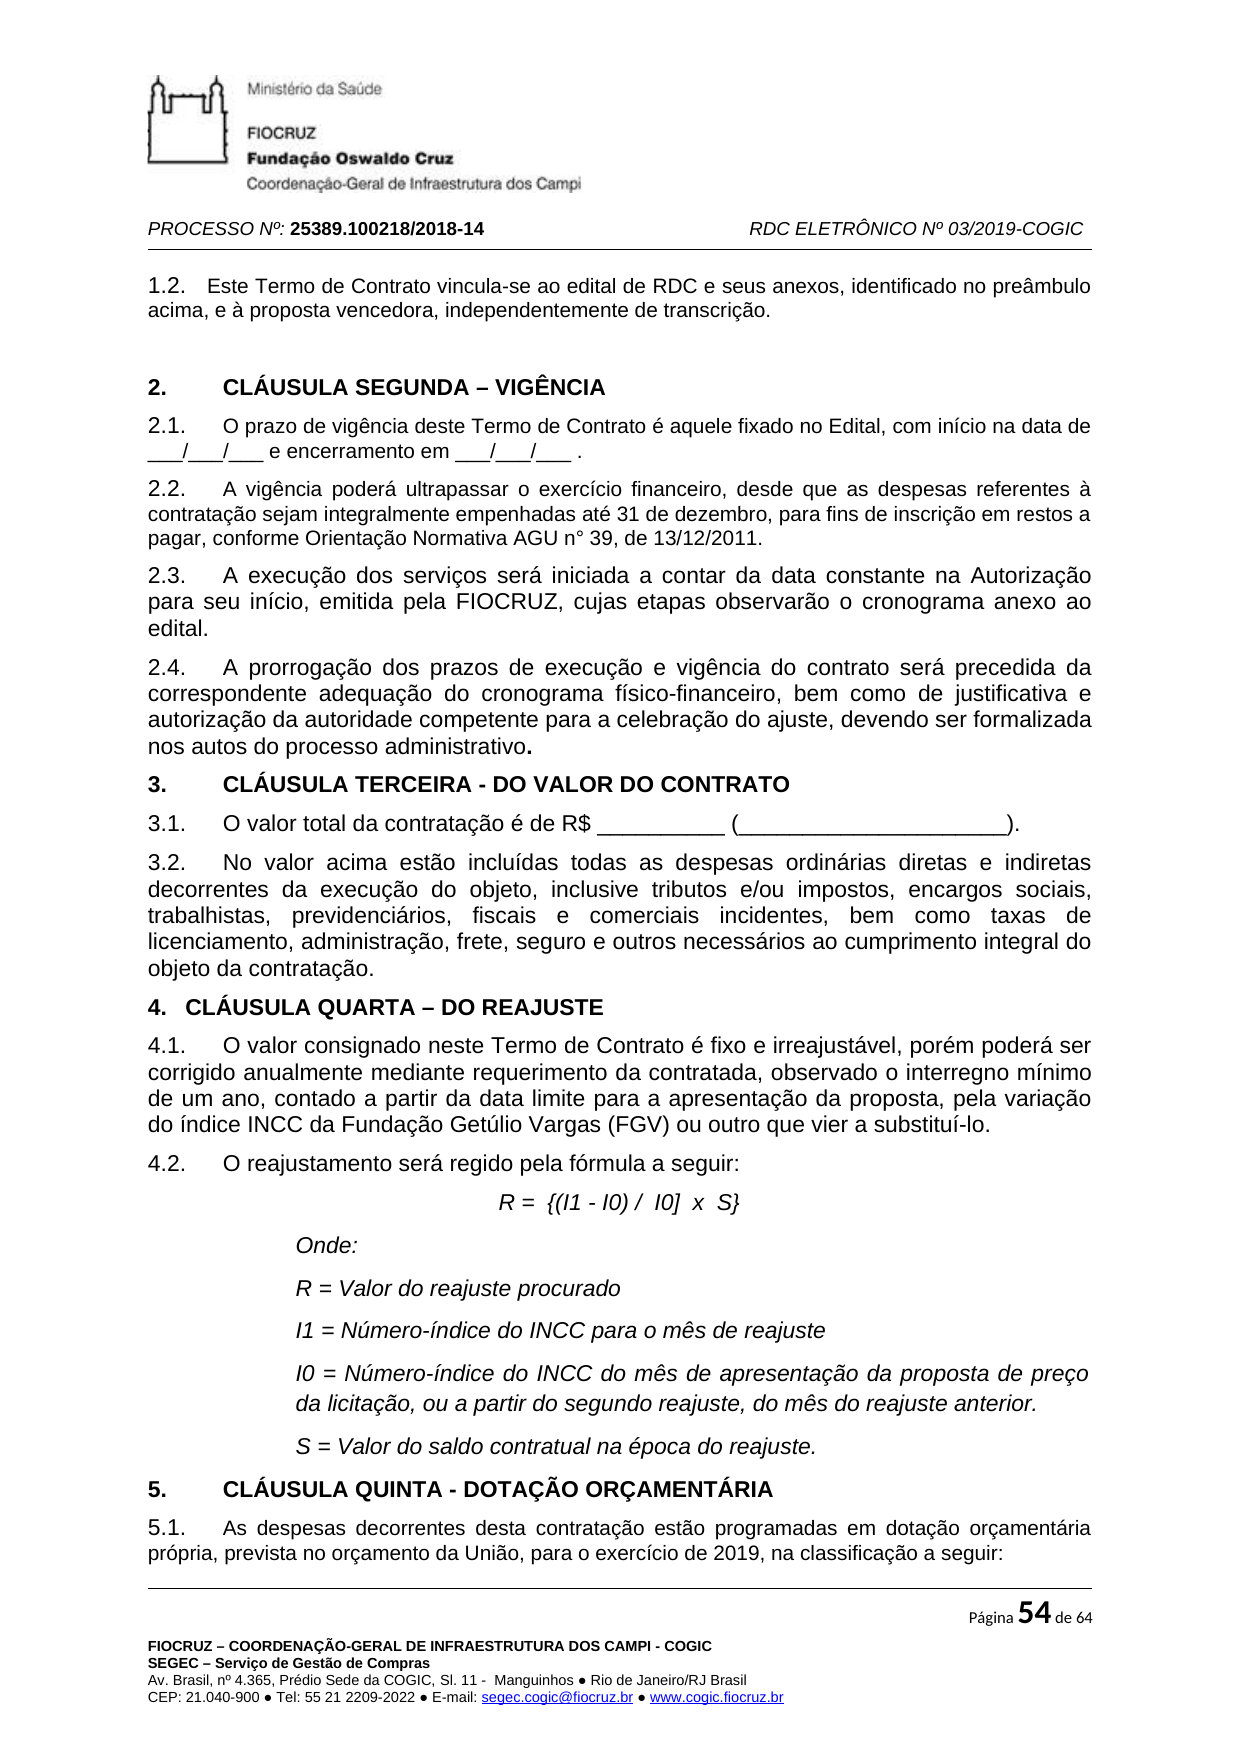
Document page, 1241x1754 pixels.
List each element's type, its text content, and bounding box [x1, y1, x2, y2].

list O valor consignado neste Termo de Contrato é fixo e irreajustável, porém poderá ser corrigido anualmente mediante requerimento da contratada, observado o interregno mínimo de um ano, contado a partir da data limite para a apresentação da proposta, pela variação do índice INCC da Fundação Getúlio Vargas (FGV) ou outro que vier a substituí-lo. [148, 1032, 1092, 1138]
text R = Valor do reajuste procurado [295, 1274, 1092, 1301]
text R = {(I1 - I0) / I0] x S} [148, 1189, 1092, 1215]
list A vigência poderá ultrapassar o exercício financeiro, desde que as despesas referentes à contratação sejam integralmente empenhadas até 31 de dezembro, para fins de inscrição em restos a pagar, conforme Orientação Normativa AGU n° 39, de 13/12/2011. [148, 475, 1092, 549]
list A prorrogação dos prazos de execução e vigência do contrato será precedida da correspondente adequação do cronograma físico-financeiro, bem como de justificativa e autorização da autoridade competente para a celebração do ajuste, devendo ser formalizada nos autos do processo administrativo. [148, 653, 1092, 759]
text Onde: [295, 1232, 1092, 1258]
list CLÁUSULA TERCEIRA - DO VALOR DO CONTRATO [148, 771, 1092, 798]
list No valor acima estão incluídas todas as despesas ordinárias diretas e indiretas decorrentes da execução do objeto, inclusive tributos e/ou impostos, encargos sociais, trabalhistas, previdenciários, fiscais e comerciais incidentes, bem como taxas de licenciamento, administração, frete, seguro e outros necessários ao cumprimento integral do objeto da contratação. [148, 849, 1092, 981]
list CLÁUSULA SEGUNDA – VIGÊNCIA [148, 373, 1092, 400]
list CLÁUSULA QUINTA - DOTAÇÃO ORÇAMENTÁRIA [148, 1476, 1092, 1502]
text S = Valor do saldo contratual na época do reajuste. [295, 1433, 1092, 1459]
list A execução dos serviços será iniciada a contar da data constante na Autorização para seu início, emitida pela FIOCRUZ, cujas etapas observarão o cronograma anexo ao edital. [148, 562, 1092, 641]
text I1 = Número-índice do INCC para o mês de reajuste [295, 1317, 1092, 1343]
list As despesas decorrentes desta contratação estão programadas em dotação orçamentária própria, prevista no orçamento da União, para o exercício de 2019, na classificação a seguir: [148, 1514, 1092, 1565]
list O reajustamento será regido pela fórmula a seguir: [148, 1150, 1092, 1177]
list O valor total da contratação é de R$ __________ (_____________________). [148, 810, 1092, 837]
text I0 = Número-índice do INCC do mês de apresentação da proposta de preço da licitação, ou a partir do segundo reajuste, do mês do reajuste anterior. [295, 1360, 1092, 1416]
picture [147, 75, 582, 193]
list Este Termo de Contrato vincula-se ao edital de RDC e seus anexos, identificado no preâmbulo acima, e à proposta vencedora, independentemente de transcrição. [148, 272, 1092, 322]
list CLÁUSULA QUARTA – DO REAJUSTE [148, 993, 1092, 1020]
list O prazo de vigência deste Termo de Contrato é aquele fixado no Edital, com início na data de ___/___/___ e encerramento em ___/___/___ . [148, 412, 1092, 463]
